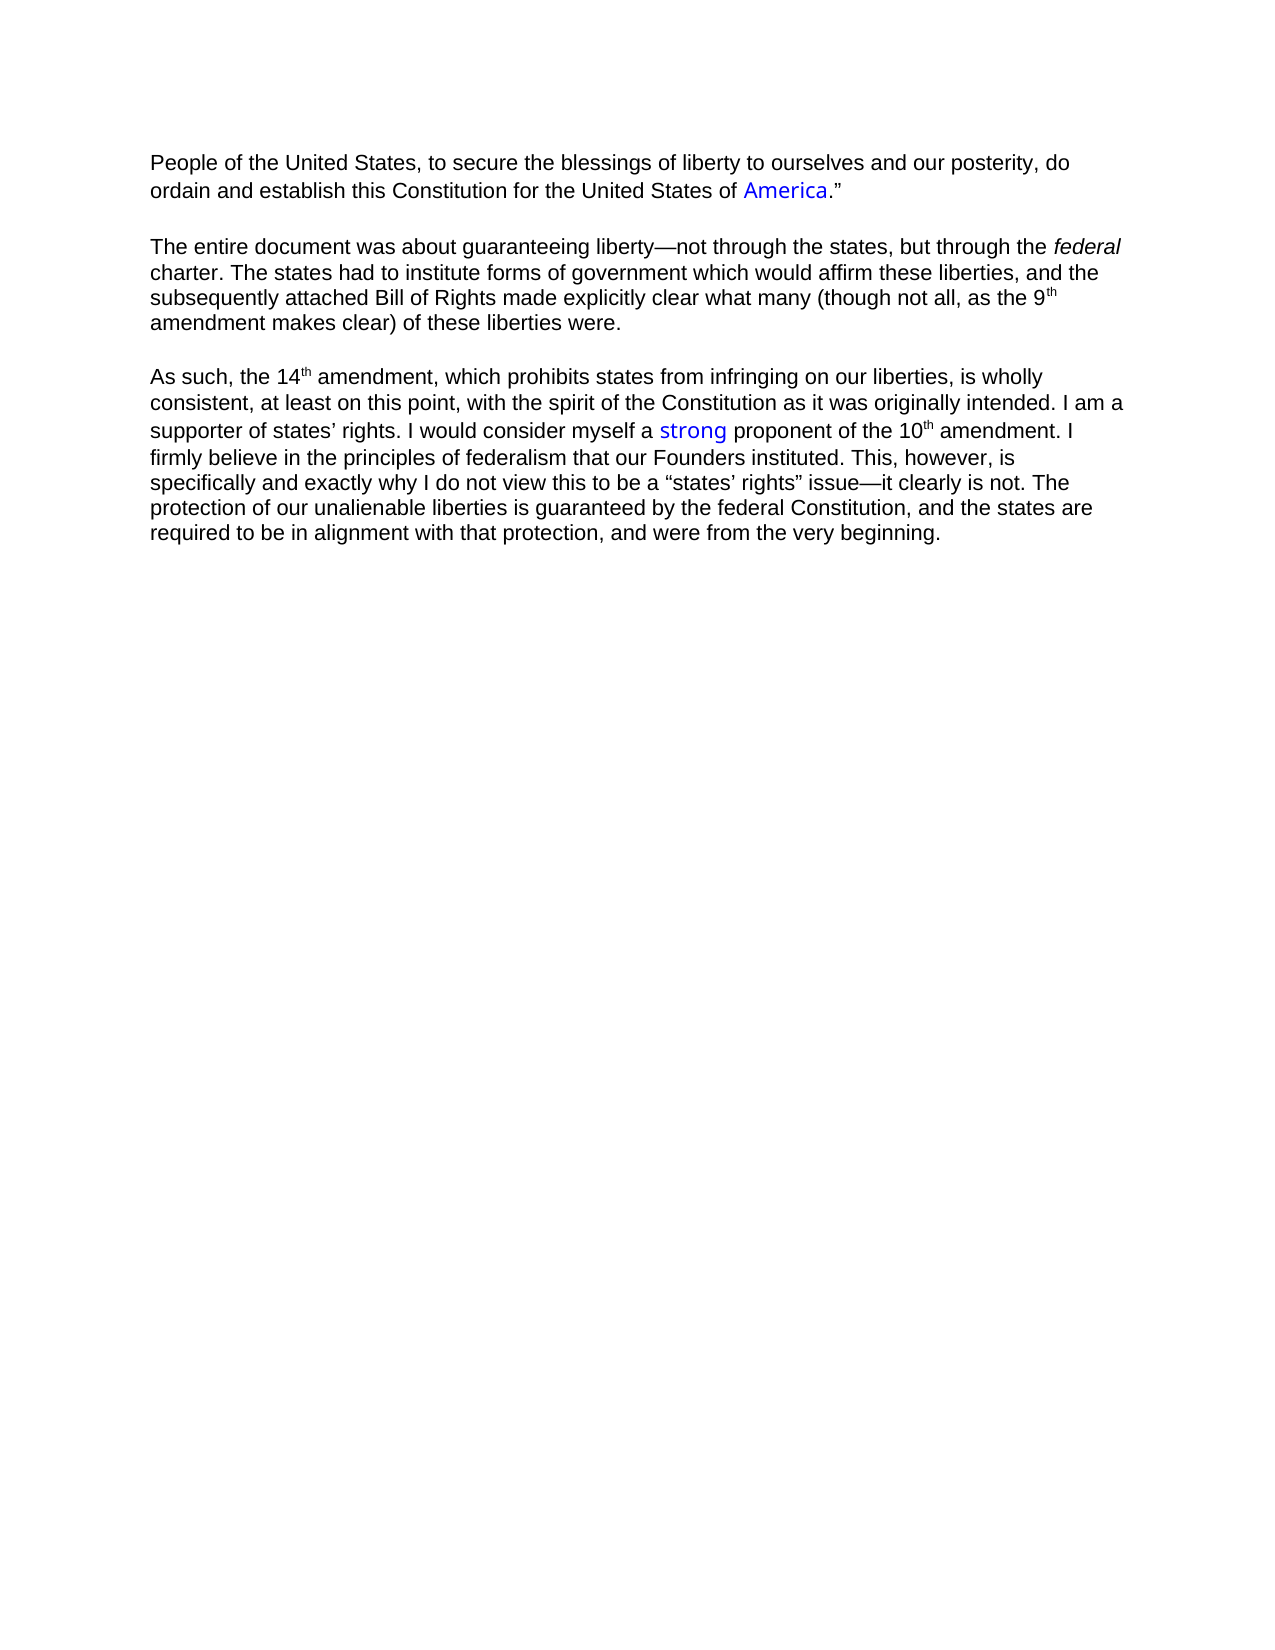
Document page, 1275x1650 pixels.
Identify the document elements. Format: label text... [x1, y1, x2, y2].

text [150, 150, 1125, 205]
text The entire document was about guaranteeing liberty—not through the states, but through the federal charter. The states had to institute forms of government which would affirm these liberties, and the subsequently attached Bill of Rights made explicitly clear what many (though not all, as the 9th amendment makes clear) of these liberties were. [150, 234, 1125, 335]
text As such, the 14th amendment, which prohibits states from infringing on our liberties, is wholly consistent, at least on this point, with the spirit of the Constitution as it was originally intended. I am a supporter of states’ rights. I would consider myself a strong proponent of the 10th amendment. I firmly believe in the principles of federalism that our Founders instituted. This, however, is specifically and exactly why I do not view this to be a “states’ rights” issue—it clearly is not. The protection of our unalienable liberties is guaranteed by the federal Constitution, and the states are required to be in alignment with that protection, and were from the very beginning. [150, 364, 1125, 545]
